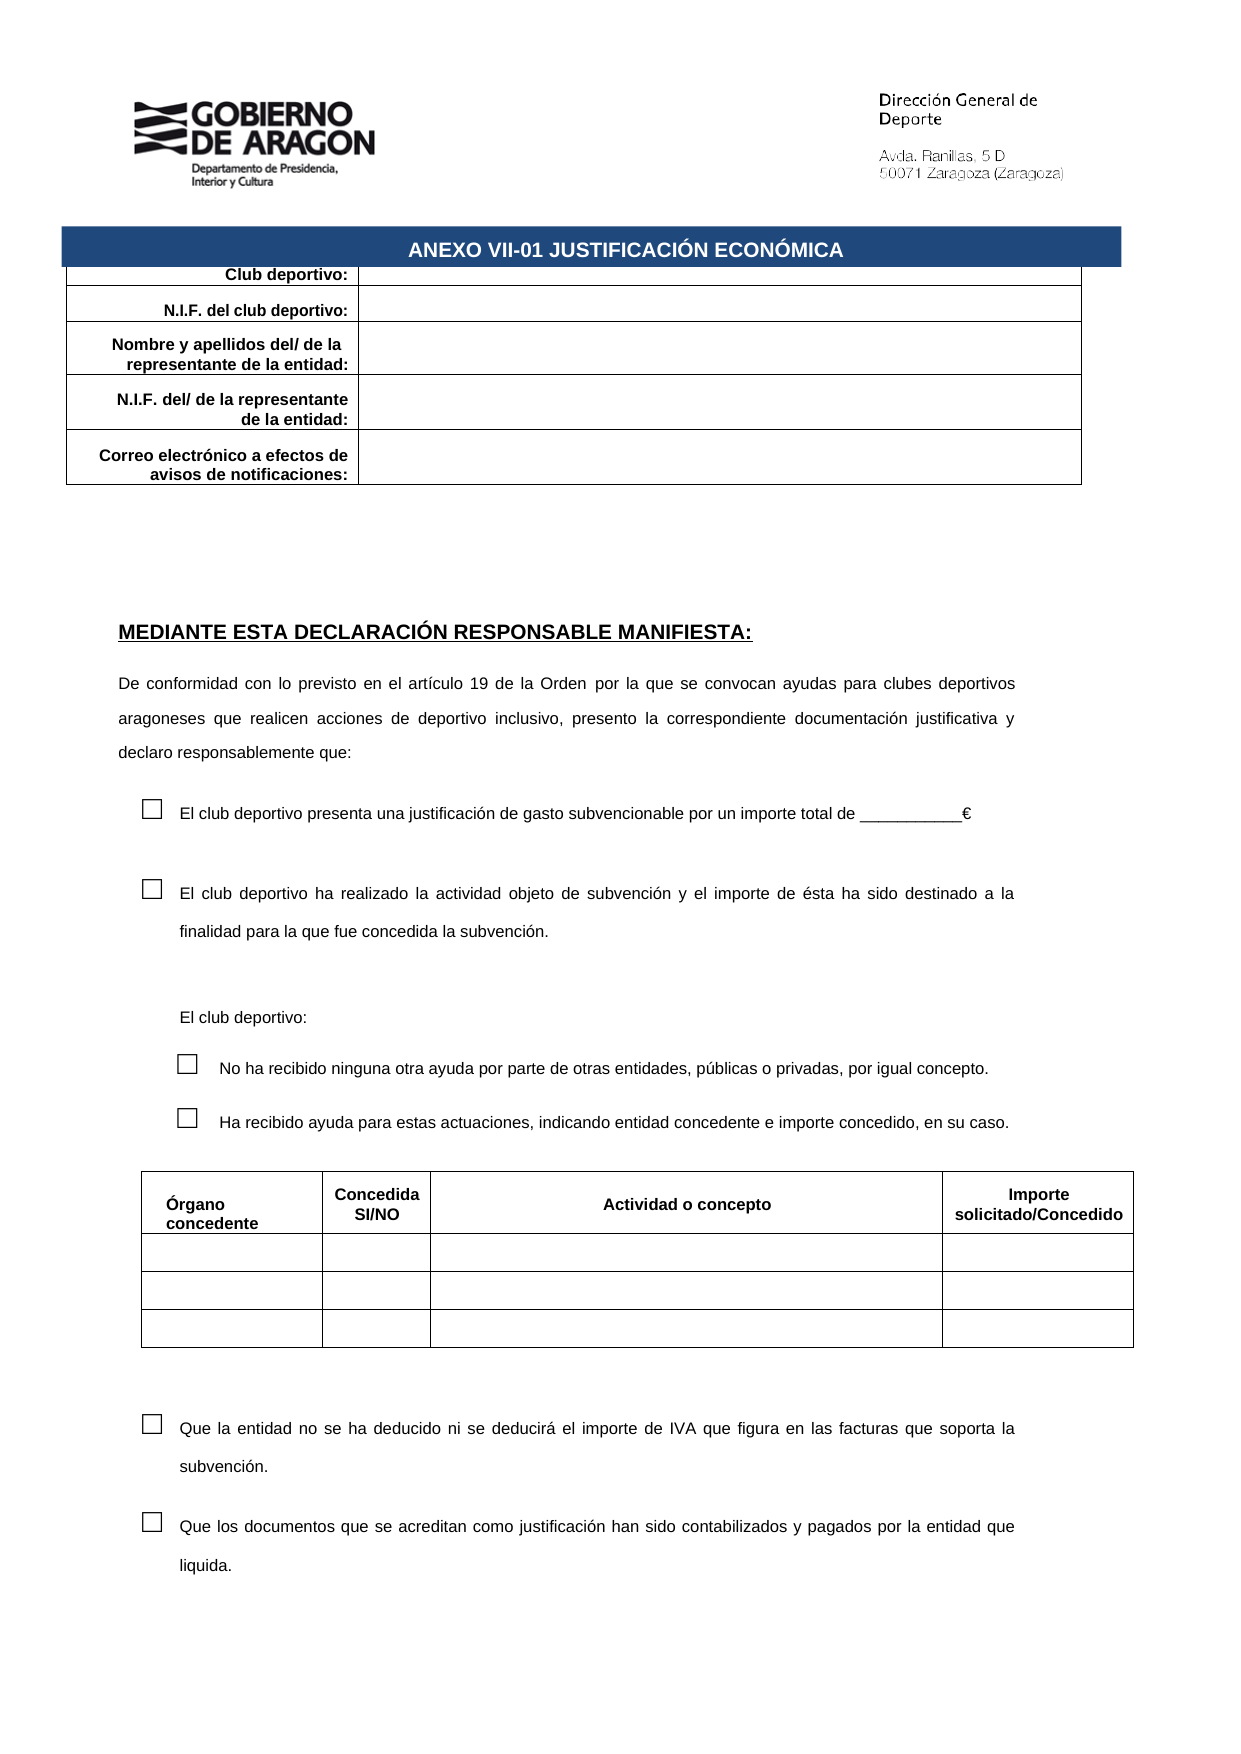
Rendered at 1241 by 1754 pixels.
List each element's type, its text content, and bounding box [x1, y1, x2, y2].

table_cell [943, 1272, 1133, 1309]
table_cell [431, 1272, 942, 1309]
table_cell [359, 375, 1081, 428]
table_cell [431, 1234, 942, 1271]
table_cell N.I.F. del club deportivo: [67, 286, 358, 321]
list Que la entidad no se ha deducido ni se deducirá el importe de IVA que figura en las facturas que soporta la subvención. [142, 1403, 1016, 1476]
table_cell [323, 1234, 430, 1271]
text El club deportivo: [179, 1008, 1121, 1027]
table_cell [943, 1234, 1133, 1271]
table_cell [431, 1310, 942, 1347]
picture [128, 95, 381, 194]
table_cell [142, 1272, 322, 1309]
table_cell [142, 1310, 322, 1347]
picture [880, 93, 1037, 128]
table_cell Correo electrónico a efectos de avisos de notificaciones: [67, 430, 358, 484]
list El club deportivo ha realizado la actividad objeto de subvención y el importe de ésta ha sido destinado a la finalidad para la que fue concedida la subvención. [142, 868, 1016, 941]
table_cell [359, 286, 1081, 321]
table_cell [359, 322, 1081, 373]
list Ha recibido ayuda para estas actuaciones, indicando entidad concedente e importe concedido, en su caso. [177, 1097, 1121, 1136]
list No ha recibido ninguna otra ayuda por parte de otras entidades, públicas o privadas, por igual concepto. [177, 1043, 1121, 1081]
table_cell [142, 1234, 322, 1271]
table_cell [323, 1310, 430, 1347]
table_header Club deportivo: [67, 267, 358, 285]
table_header [359, 267, 1081, 285]
table_cell [359, 430, 1081, 484]
text De conformidad con lo previsto en el artículo 19 de la Orden por la que se convocan ayudas para clubes deportivos aragoneses que realicen acciones de deportivo inclusivo, presento la correspondiente documentación justificativa y declaro responsablemente que: [118, 674, 1016, 762]
list Que los documentos que se acreditan como justificación han sido contabilizados y pagados por la entidad que liquida. [142, 1501, 1016, 1575]
text MEDIANTE ESTA DECLARACIÓN RESPONSABLE MANIFIESTA: [118, 620, 1016, 644]
table_cell N.I.F. del/ de la representante de la entidad: [67, 375, 358, 428]
table_header Concedida SI/NO [323, 1172, 430, 1233]
table_cell [323, 1272, 430, 1309]
table_header Actividad o concepto [431, 1172, 942, 1233]
picture [879, 150, 1063, 181]
table_cell [943, 1310, 1133, 1347]
table_header Órgano concedente [142, 1172, 322, 1233]
table_header Importe solicitado/Concedido [943, 1172, 1133, 1233]
table_cell Nombre y apellidos del/ de la representante de la entidad: [67, 322, 358, 373]
list El club deportivo presenta una justificación de gasto subvencionable por un importe total de ___________€ [142, 788, 1016, 826]
